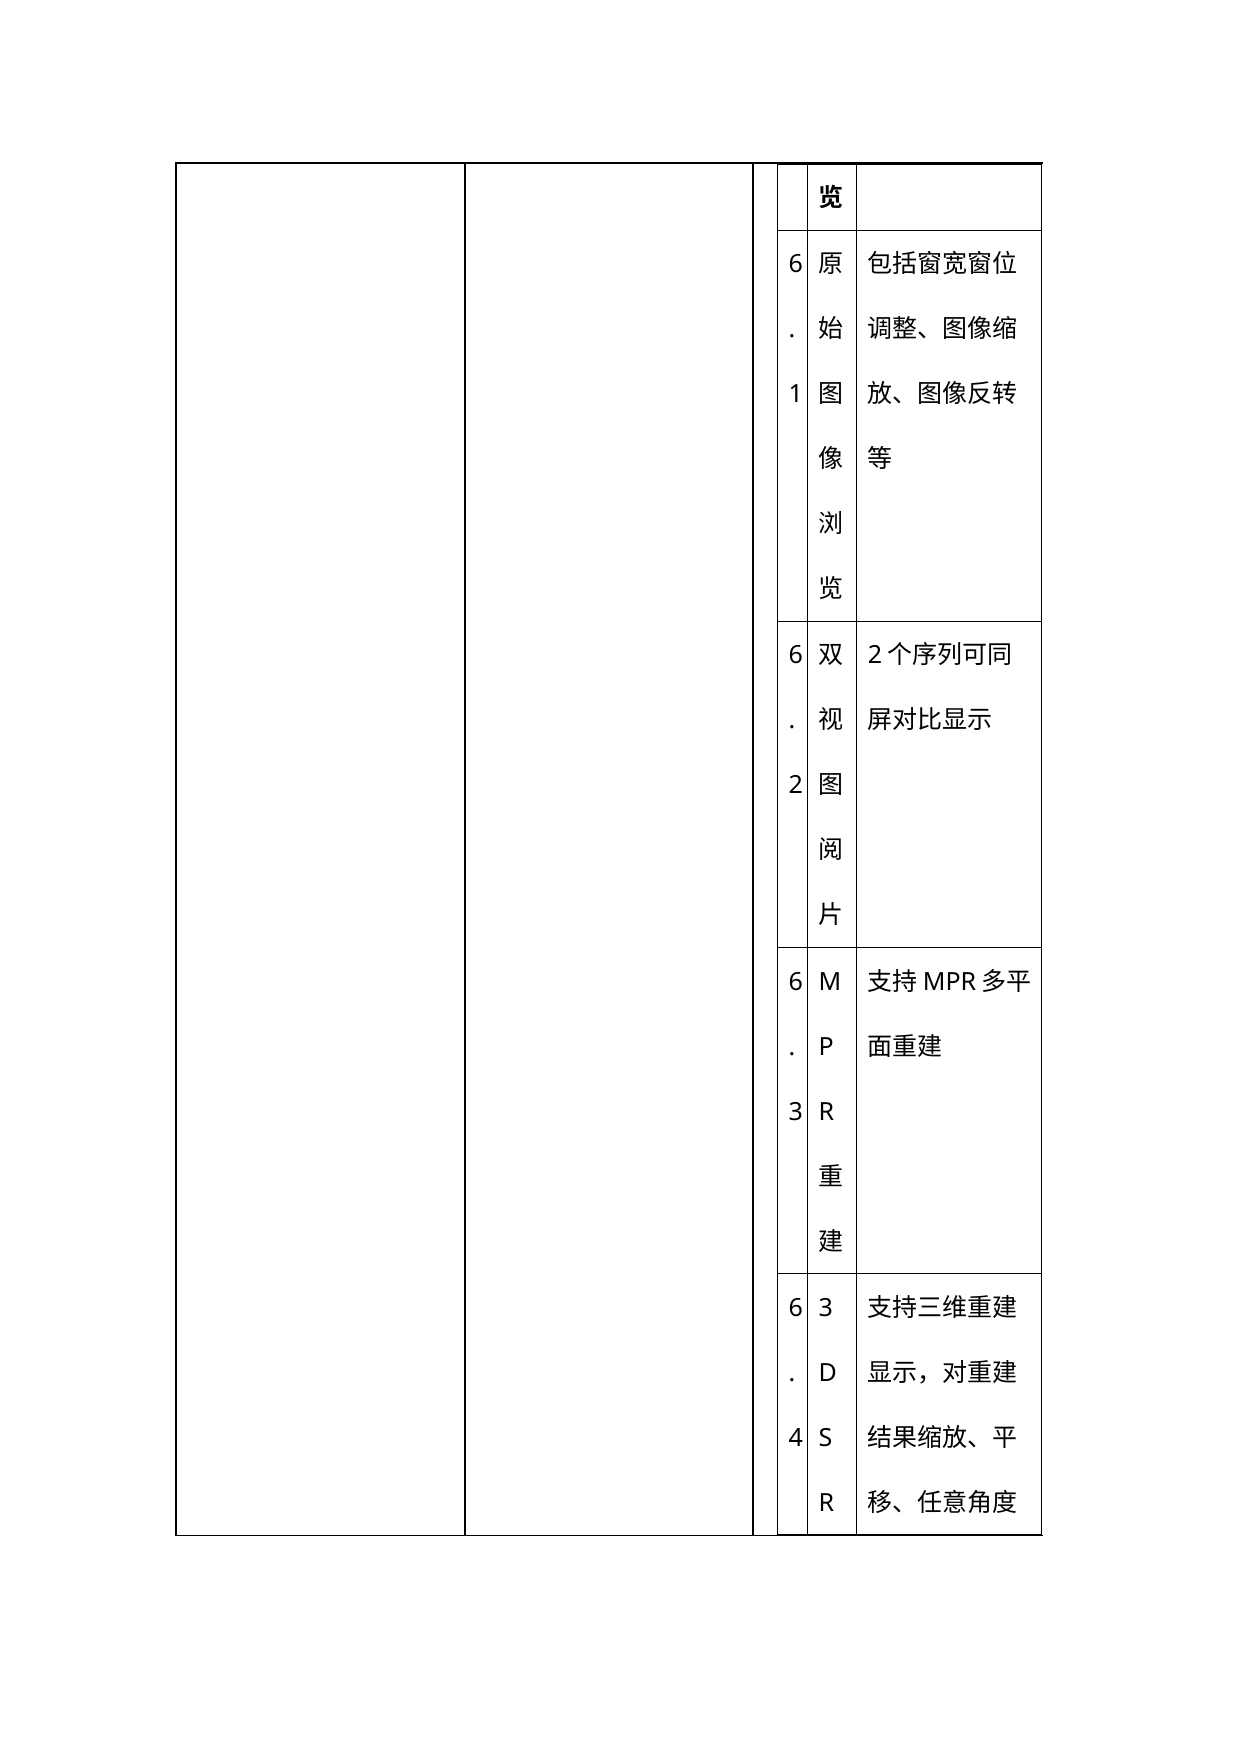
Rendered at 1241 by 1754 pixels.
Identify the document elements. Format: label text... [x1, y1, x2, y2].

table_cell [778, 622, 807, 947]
table_cell 1 [177, 164, 464, 1535]
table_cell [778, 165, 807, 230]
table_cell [754, 164, 777, 1535]
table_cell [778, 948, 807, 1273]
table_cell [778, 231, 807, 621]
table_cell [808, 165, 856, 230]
table_cell [466, 164, 752, 1535]
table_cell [857, 165, 1041, 230]
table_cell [808, 1274, 856, 1534]
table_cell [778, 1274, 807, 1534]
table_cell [857, 1274, 1041, 1534]
